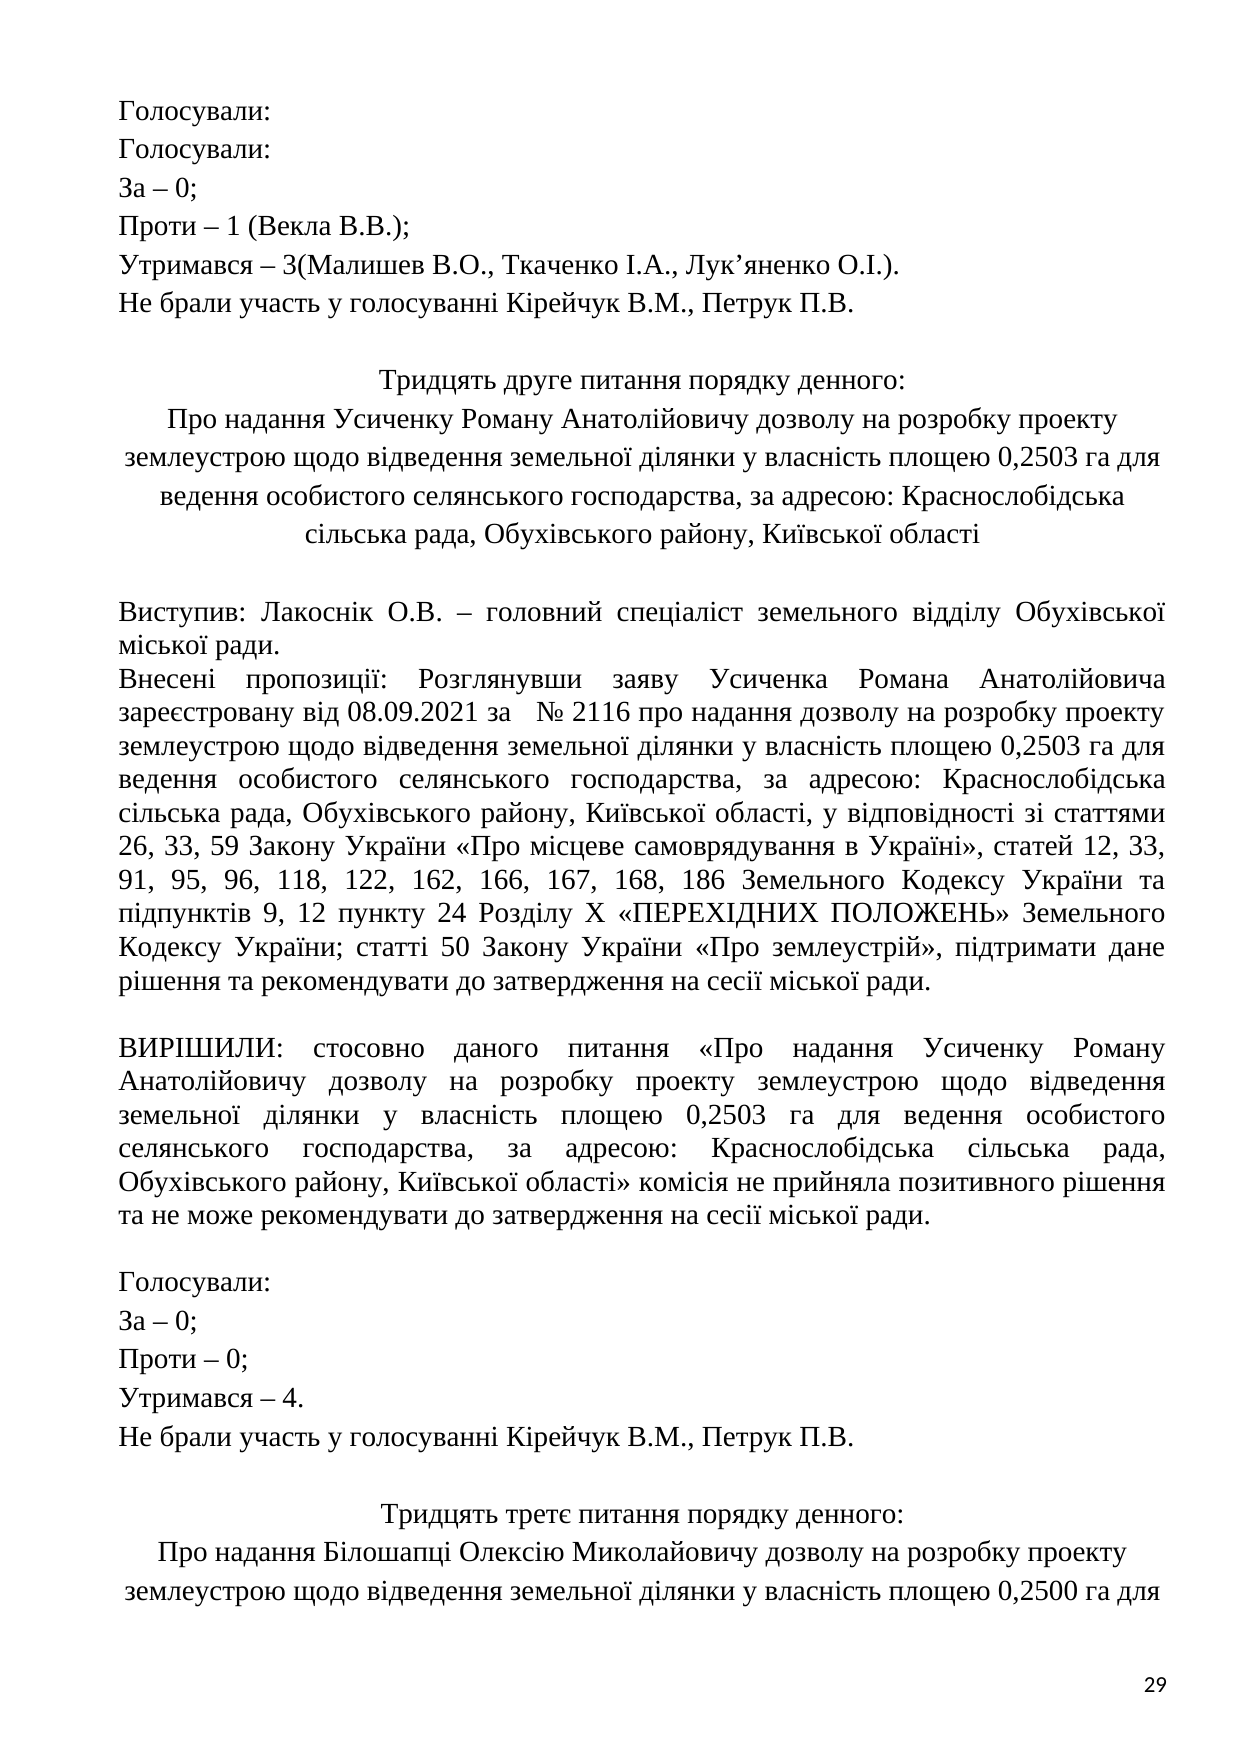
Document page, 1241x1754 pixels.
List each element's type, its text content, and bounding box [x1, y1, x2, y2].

text Голосували: [118, 93, 1167, 126]
text ВИРІШИЛИ: стосовно даного питання «Про надання Усиченку Роману Анатолійовичу дозволу на розробку проекту землеустрою щодо відведення земельної ділянки у власність площею 0,2503 га для ведення особистого селянського господарства, за адресою: Краснослобідська сільська рада, Обухівського району, Київської області» комісія не прийняла позитивного рішення та не може рекомендувати до затвердження на сесії міської ради. [118, 1030, 1167, 1231]
text Тридцять друге питання порядку денного: [118, 362, 1167, 396]
text Голосували: [118, 1264, 1167, 1298]
text Про надання Усиченку Роману Анатолійовичу дозволу на розробку проекту землеустрою щодо відведення земельної ділянки у власність площею 0,2503 га для ведення особистого селянського господарства, за адресою: Краснослобідська сільська рада, Обухівського району, Київської області [118, 401, 1167, 550]
text Тридцять третє питання порядку денного: [118, 1496, 1167, 1529]
text Утримався – 3(Малишев В.О., Ткаченко І.А., Лук’яненко О.І.). [118, 247, 1167, 280]
text За – 0; [118, 170, 1167, 203]
text Виступив: Лакоснік О.В. – головний спеціаліст земельного відділу Обухівської міської ради. [118, 594, 1167, 661]
text За – 0; [118, 1303, 1167, 1337]
list Внесені пропозиції: Розглянувши заяву Усиченка Романа Анатолійовича зареєстровану від 08.09.2021 за № 2116 про надання дозволу на розробку проекту землеустрою щодо відведення земельної ділянки у власність площею 0,2503 га для ведення особистого селянського господарства, за адресою: Краснослобідська сільська рада, Обухівського району, Київської області, у відповідності зі статтями 26, 33, 59 Закону України «Про місцеве самоврядування в Україні», статей 12, 33, 91, 95, 96, 118, 122, 162, 166, 167, 168, 186 Земельного Кодексу України та підпунктів 9, 12 пункту 24 Розділу Х «ПЕРЕХІДНИХ ПОЛОЖЕНЬ» Земельного Кодексу України; статті 50 Закону України «Про землеустрій», підтримати дане рішення та рекомендувати до затвердження на сесії міської ради. [118, 661, 1167, 996]
text Утримався – 4. [118, 1380, 1167, 1414]
text Голосували: [118, 131, 1167, 165]
text Не брали участь у голосуванні Кірейчук В.М., Петрук П.В. [118, 1419, 1167, 1452]
text Проти – 0; [118, 1342, 1167, 1375]
text Не брали участь у голосуванні Кірейчук В.М., Петрук П.В. [118, 285, 1167, 319]
text Проти – 1 (Векла В.В.); [118, 208, 1167, 242]
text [118, 1534, 1167, 1606]
